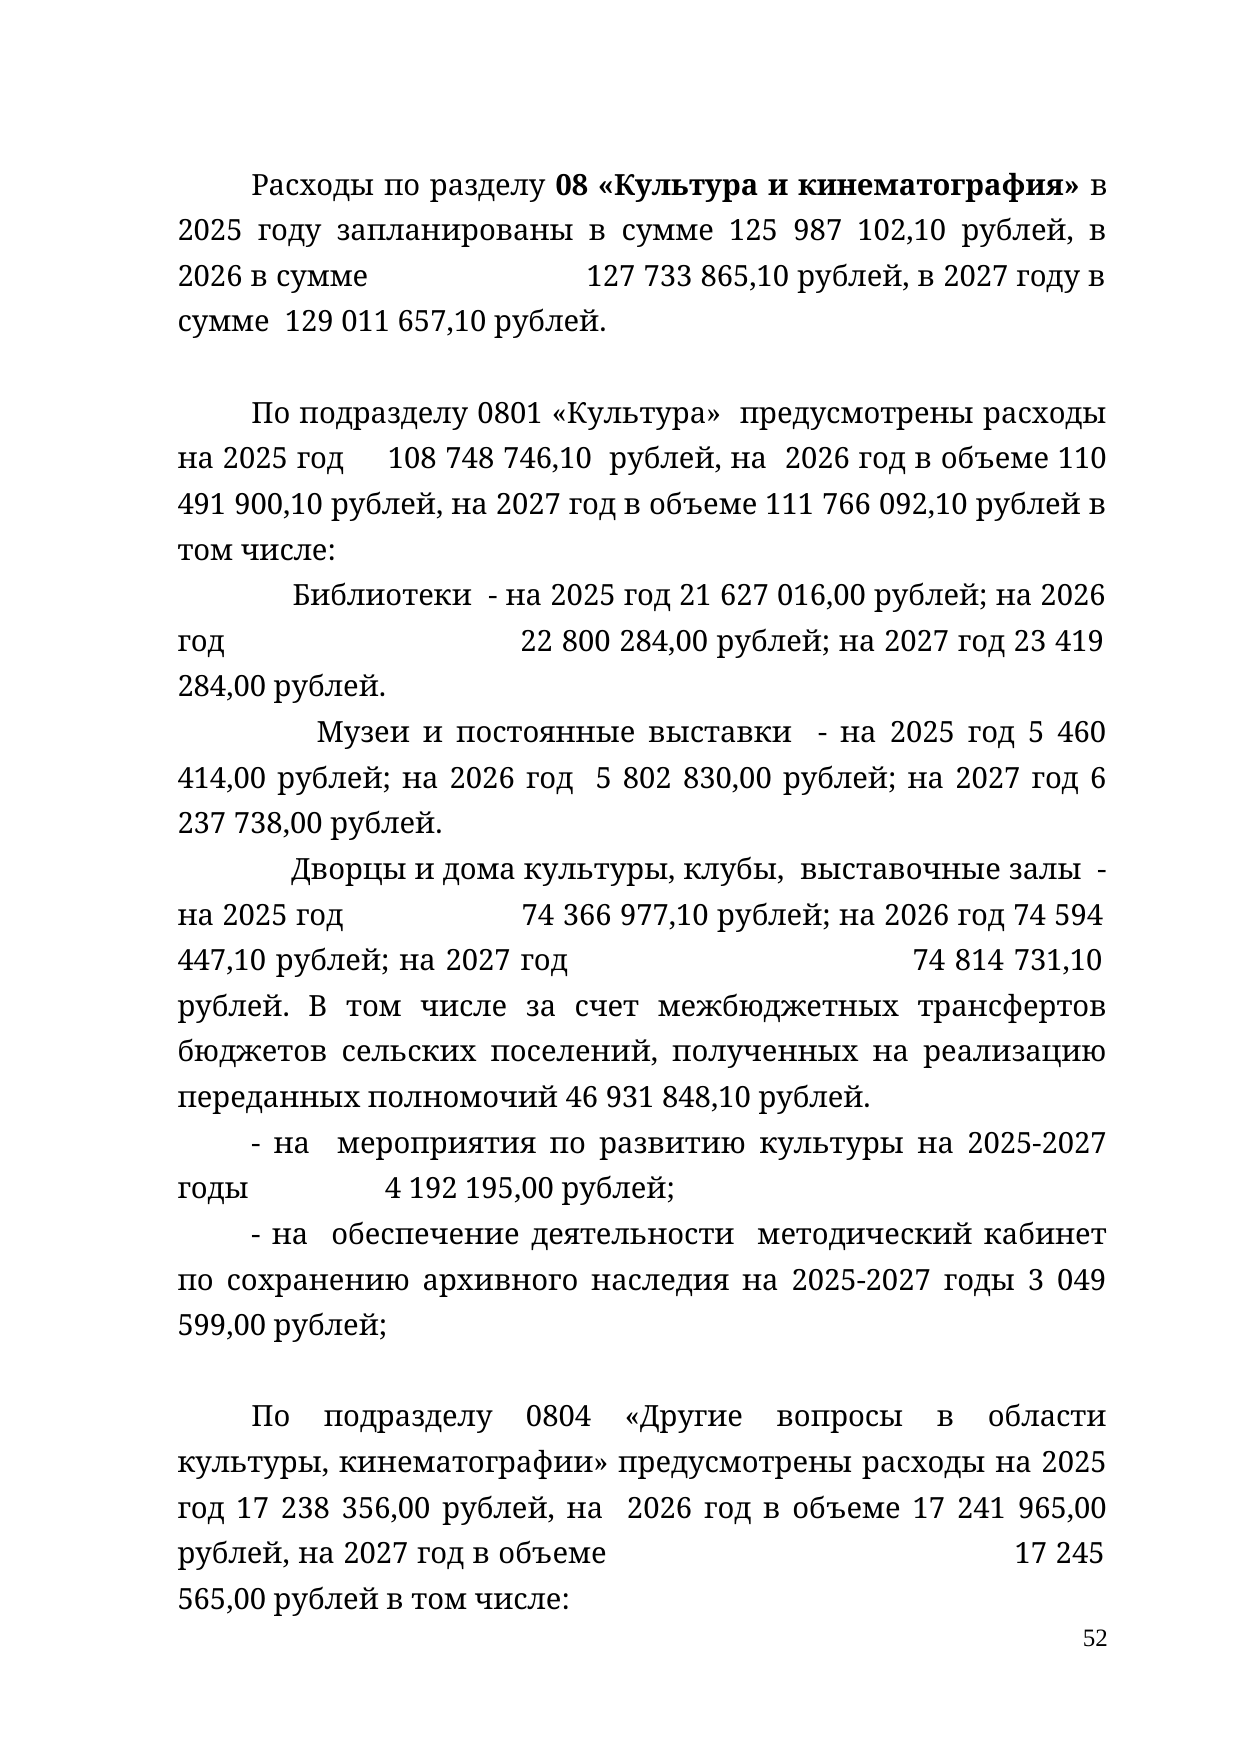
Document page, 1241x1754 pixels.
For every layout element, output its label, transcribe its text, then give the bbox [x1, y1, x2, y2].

text Библиотеки - на 2025 год 21 627 016,00 рублей; на 2026 год 22 800 284,00 рублей; на 2027 год 23 419 284,00 рублей. [177, 574, 1107, 705]
text Дворцы и дома культуры, клубы, выставочные залы - на 2025 год 74 366 977,10 рублей; на 2026 год 74 594 447,10 рублей; на 2027 год 74 814 731,10 рублей. В том числе за счет межбюджетных трансфертов бюджетов сельских поселений, полученных на реализацию переданных полномочий 46 931 848,10 рублей. [177, 848, 1107, 1116]
text Расходы по разделу 08 «Культура и кинематография» в 2025 году запланированы в сумме 125 987 102,10 рублей, в 2026 в сумме 127 733 865,10 рублей, в 2027 году в сумме 129 011 657,10 рублей. [177, 164, 1107, 340]
text По подразделу 0804 «Другие вопросы в области культуры, кинематографии» предусмотрены расходы на 2025 год 17 238 356,00 рублей, на 2026 год в объеме 17 241 965,00 рублей, на 2027 год в объеме 17 245 565,00 рублей в том числе: [177, 1396, 1107, 1618]
text - на обеспечение деятельности методический кабинет по сохранению архивного наследия на 2025-2027 годы 3 049 599,00 рублей; [177, 1213, 1107, 1344]
text По подразделу 0801 «Культура» предусмотрены расходы на 2025 год 108 748 746,10 рублей, на 2026 год в объеме 110 491 900,10 рублей, на 2027 год в объеме 111 766 092,10 рублей в том числе: [177, 392, 1107, 568]
text - на мероприятия по развитию культуры на 2025-2027 годы 4 192 195,00 рублей; [177, 1122, 1107, 1207]
text Музеи и постоянные выставки - на 2025 год 5 460 414,00 рублей; на 2026 год 5 802 830,00 рублей; на 2027 год 6 237 738,00 рублей. [177, 711, 1107, 842]
